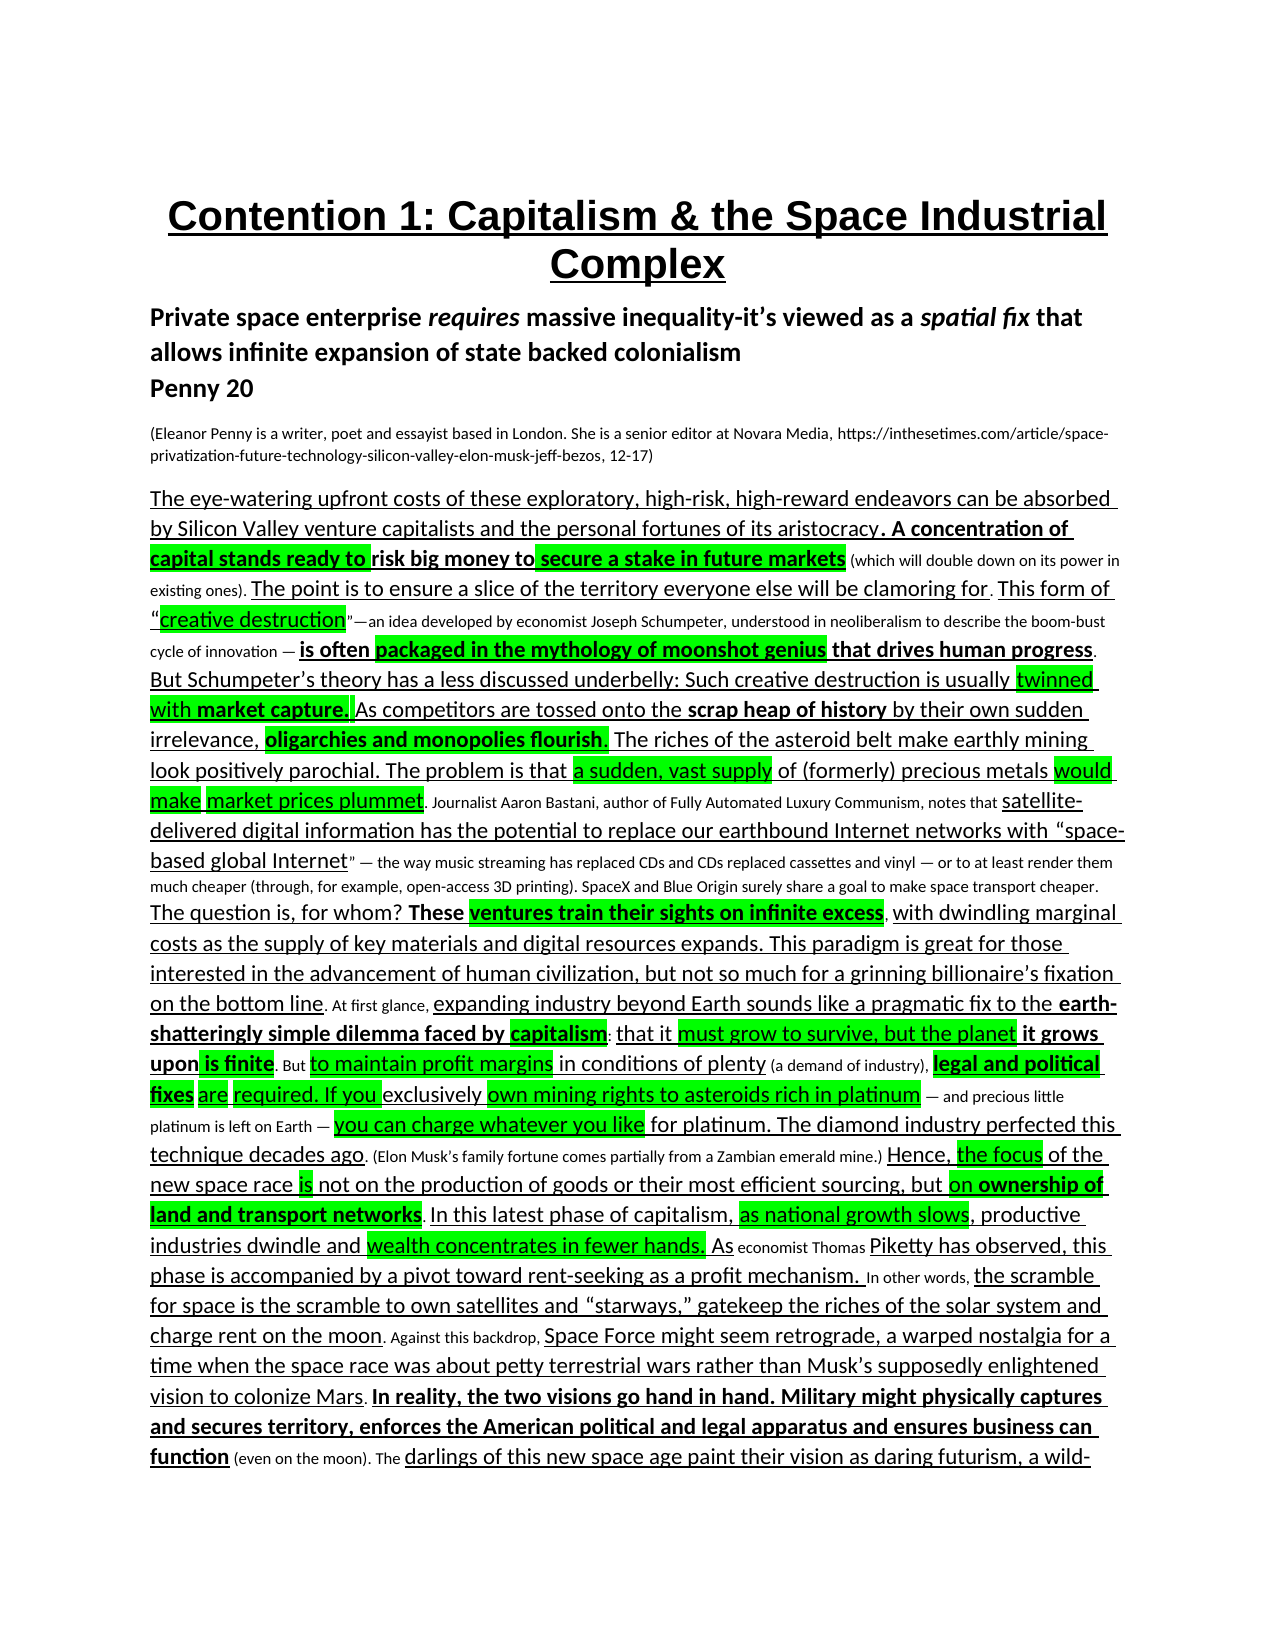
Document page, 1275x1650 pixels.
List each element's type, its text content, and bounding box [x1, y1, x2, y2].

subtitle Contention 1: Capitalism & the Space Industrial Complex [150, 192, 1125, 287]
text Private space enterprise requires massive inequality-it’s viewed as a spatial fix that allows infinite expansion of state backed colonialism [150, 300, 1125, 369]
text Penny 20 [150, 371, 1125, 404]
text (Eleanor Penny is a writer, poet and essayist based in London. She is a senior editor at Novara Media, https://inthesetimes.com/article/space-privatization-future-technology-silicon-valley-elon-musk-jeff-bezos, 12-17) [150, 423, 1125, 466]
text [150, 842, 1125, 1470]
